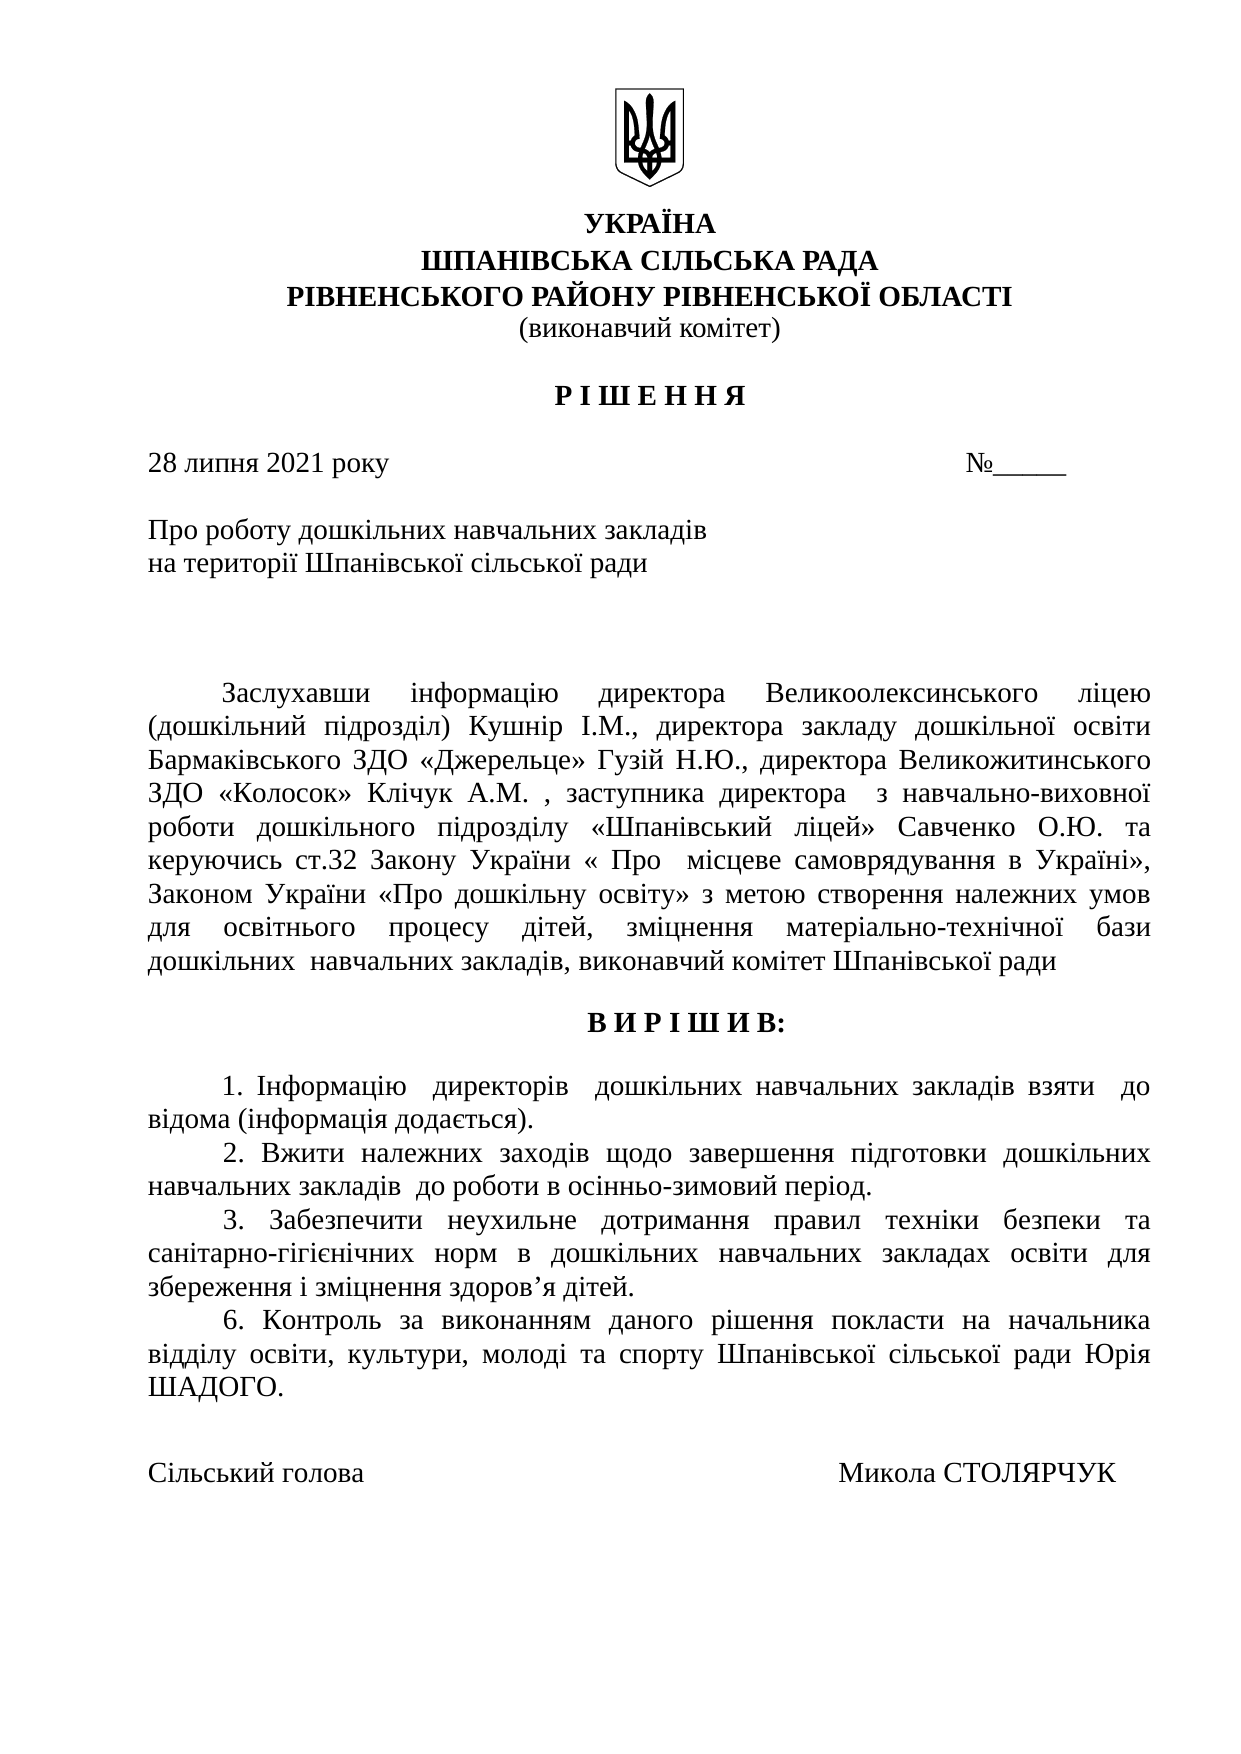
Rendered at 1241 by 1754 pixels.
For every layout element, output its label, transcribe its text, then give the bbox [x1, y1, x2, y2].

text (виконавчий комітет) [148, 311, 1152, 344]
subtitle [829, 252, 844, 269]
text Сільський голова Микола СТОЛЯРЧУК [148, 1455, 1152, 1489]
text на території Шпанівської сільської ради [148, 545, 1152, 579]
text 6. Контроль за виконанням даного рішення покласти на начальника відділу освіти, культури, молоді та спорту Шпанівської сільської ради Юрія ШАДОГО. [148, 1302, 1152, 1403]
text 2. Вжити належних заходів щодо завершення підготовки дошкільних навчальних закладів до роботи в осінньо-зимовий період. [148, 1135, 1152, 1202]
text Про роботу дошкільних навчальних закладів [148, 512, 1152, 545]
text 1. Інформацію директорів дошкільних навчальних закладів взяти до відома (інформація додається). [148, 1068, 1152, 1135]
text 28 липня 2021 року №_____ [148, 445, 1152, 478]
text РІВНЕНСЬКОГО РАЙОНУ РІВНЕНСЬКОЇ ОБЛАСТІ [148, 288, 1152, 311]
text В И Р І Ш И В: [148, 1005, 1152, 1039]
subtitle ШПАНІВСЬКА сільська рада [148, 252, 838, 275]
text 3. Забезпечити неухильне дотримання правил техніки безпеки та санітарно-гігієнічних норм в дошкільних навчальних закладах освіти для збереження і зміцнення здоров’я дітей. [148, 1202, 1152, 1302]
text Україна [148, 206, 1152, 240]
text Р І Ш Е Н Н Я [148, 378, 1152, 411]
subtitle ШПАНІВСЬКА сільська рада [856, 252, 1152, 275]
text Заслухавши інформацію директора Великоолексинського ліцею (дошкільний підрозділ) Кушнір І.М., директора закладу дошкільної освіти Бармаківського ЗДО «Джерельце» Гузій Н.Ю., директора Великожитинського ЗДО «Колосок» Клічук А.М. , заступника директора з навчально-виховної роботи дошкільного підрозділу «Шпанівський ліцей» Савченко О.Ю. та керуючись ст.32 Закону України « Про місцеве самоврядування в Україні», Законом України «Про дошкільну освіту» з метою створення належних умов для освітнього процесу дітей, зміцнення матеріально-технічної бази дошкільних навчальних закладів, виконавчий комітет Шпанівської ради [148, 675, 1152, 977]
